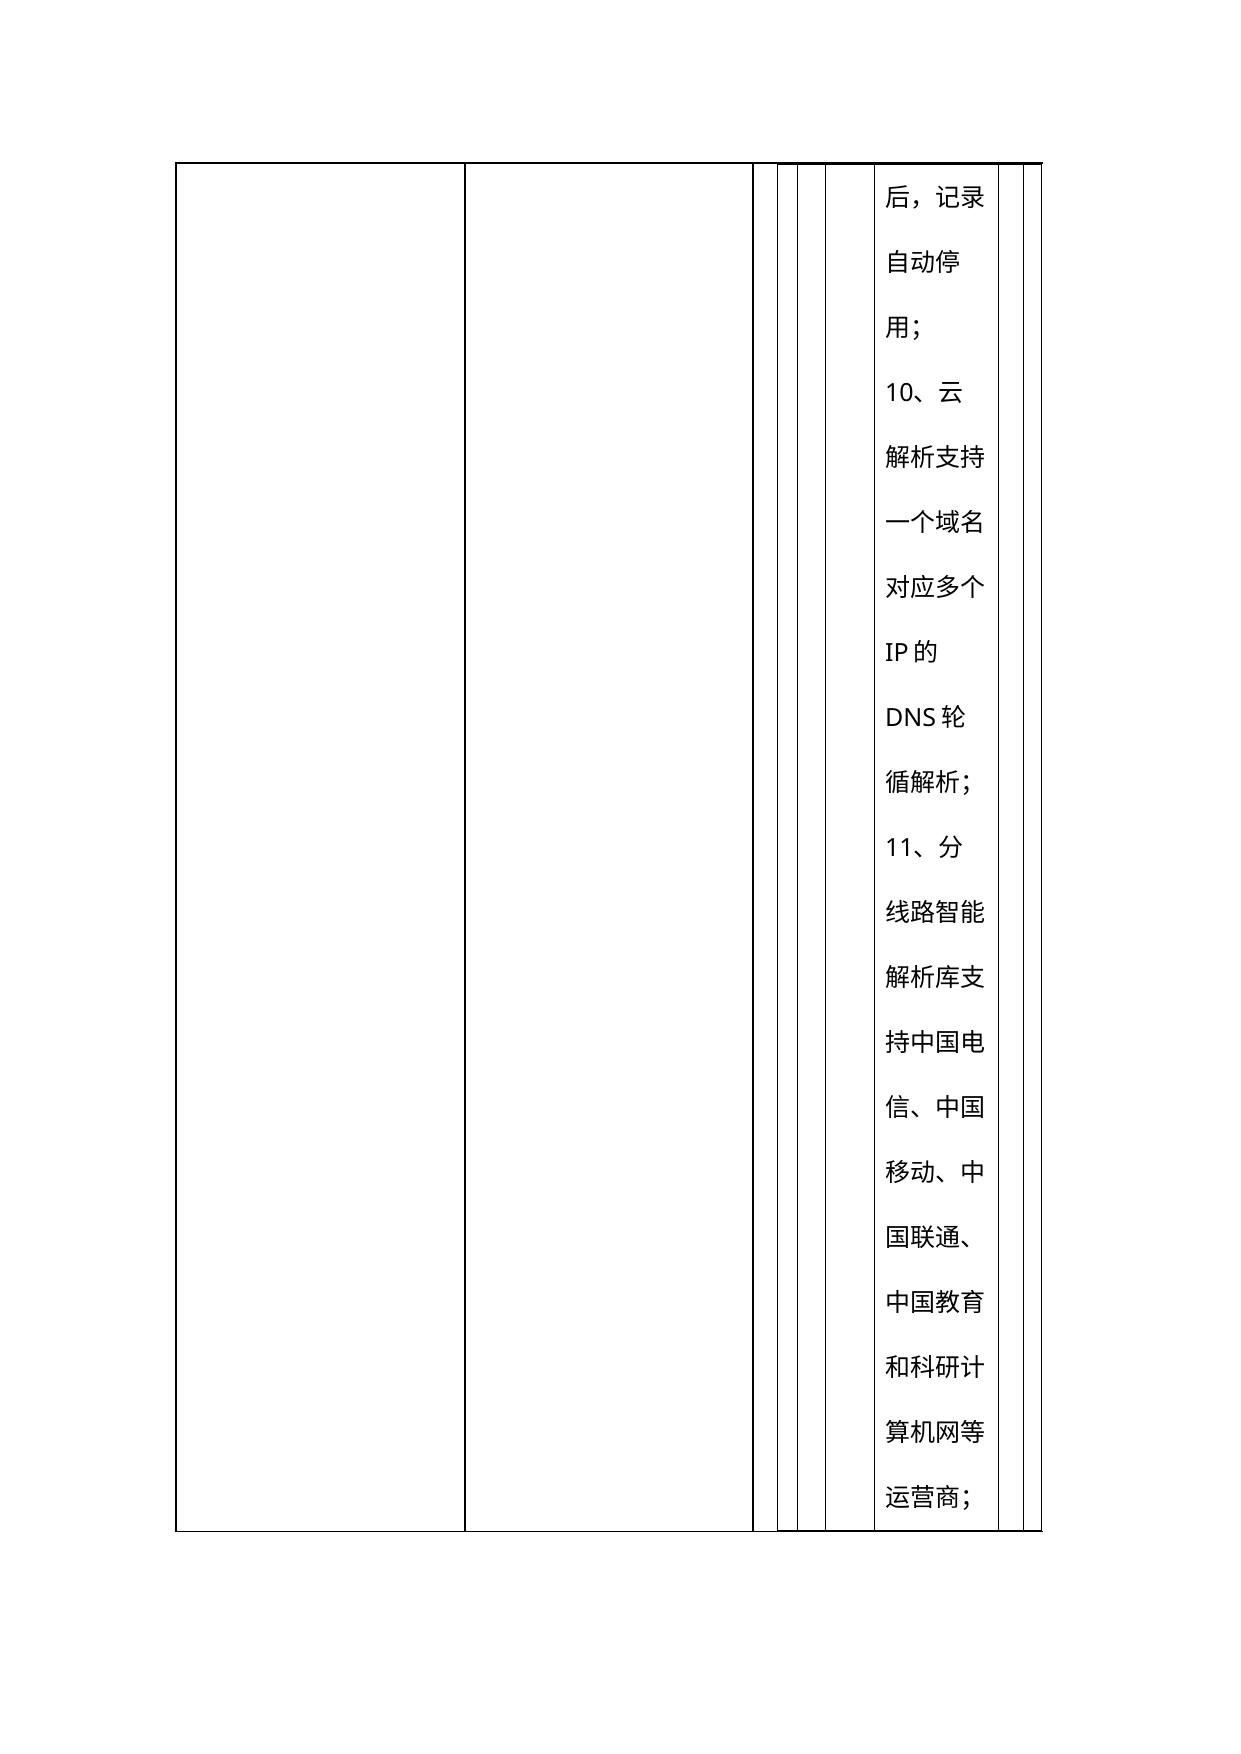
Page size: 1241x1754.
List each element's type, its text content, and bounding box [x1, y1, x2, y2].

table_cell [1024, 165, 1041, 1530]
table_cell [798, 165, 825, 1530]
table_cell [778, 165, 797, 1530]
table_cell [999, 165, 1023, 1530]
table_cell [826, 165, 874, 1530]
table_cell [754, 164, 777, 1531]
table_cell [875, 165, 998, 1530]
table_cell 1 [466, 164, 752, 1531]
table_cell [177, 164, 464, 1531]
